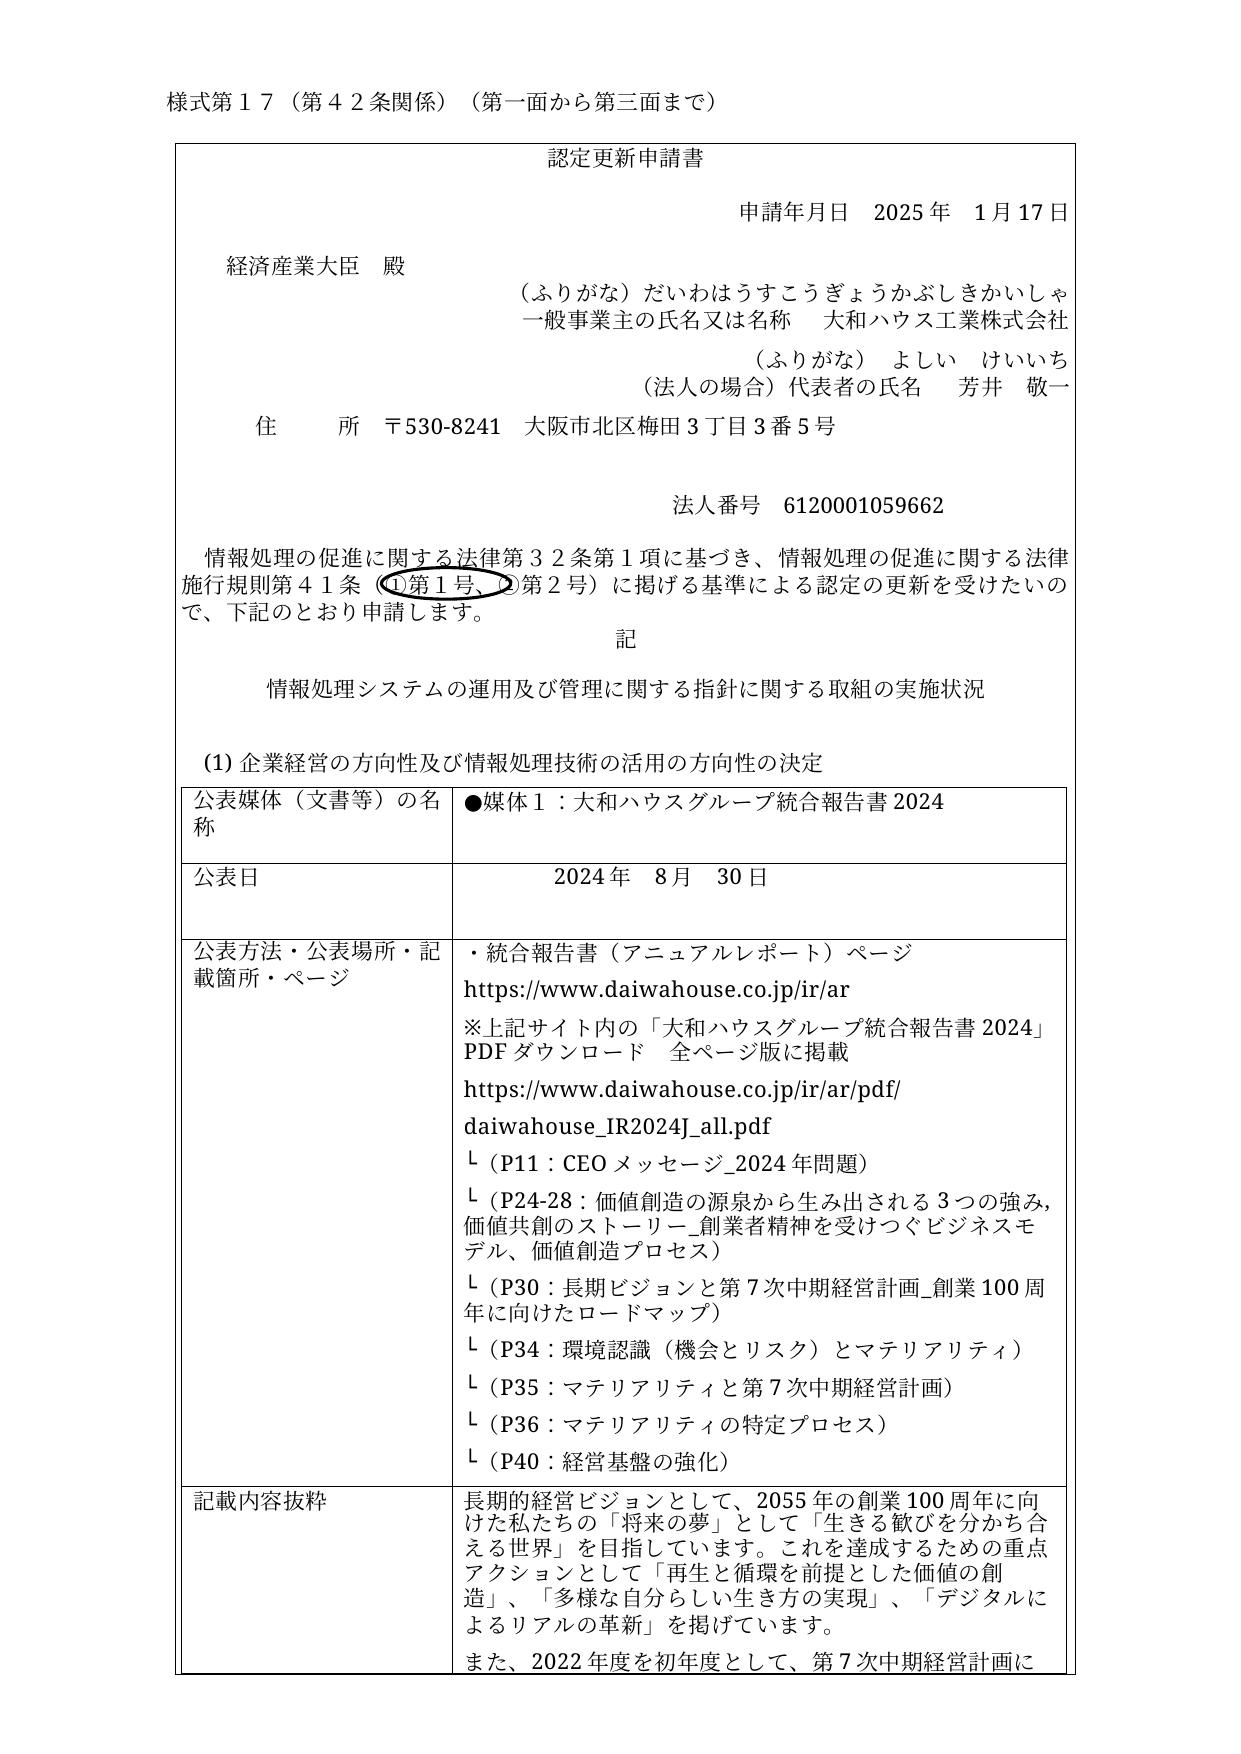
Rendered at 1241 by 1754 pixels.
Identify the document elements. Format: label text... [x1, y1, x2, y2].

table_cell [176, 626, 1075, 1674]
text 様式第１７（第４２条関係）（第一面から第三面まで） [167, 89, 1070, 116]
table_header 認定更新申請書 申請年月日 2025年 1月17日 経済産業大臣 殿 （ふりがな）だいわはうすこうぎょうかぶしきかいしゃ 一般事業主の氏名又は名称 大和ハウス工業株式会社 （ふりがな） よしい けいいち （法人の場合）代表者の氏名 芳井 敬一 住所 〒530-8241 大阪市北区梅田3丁目3番5号 法人番号 6120001059662 情報処理の促進に関する法律第３２条第１項に基づき、情報処理の促進に関する法律施行規則第４１条（①第１号、②第２号）に掲げる基準による認定の更新を受けたいので、下記のとおり申請します。 [176, 144, 1075, 626]
